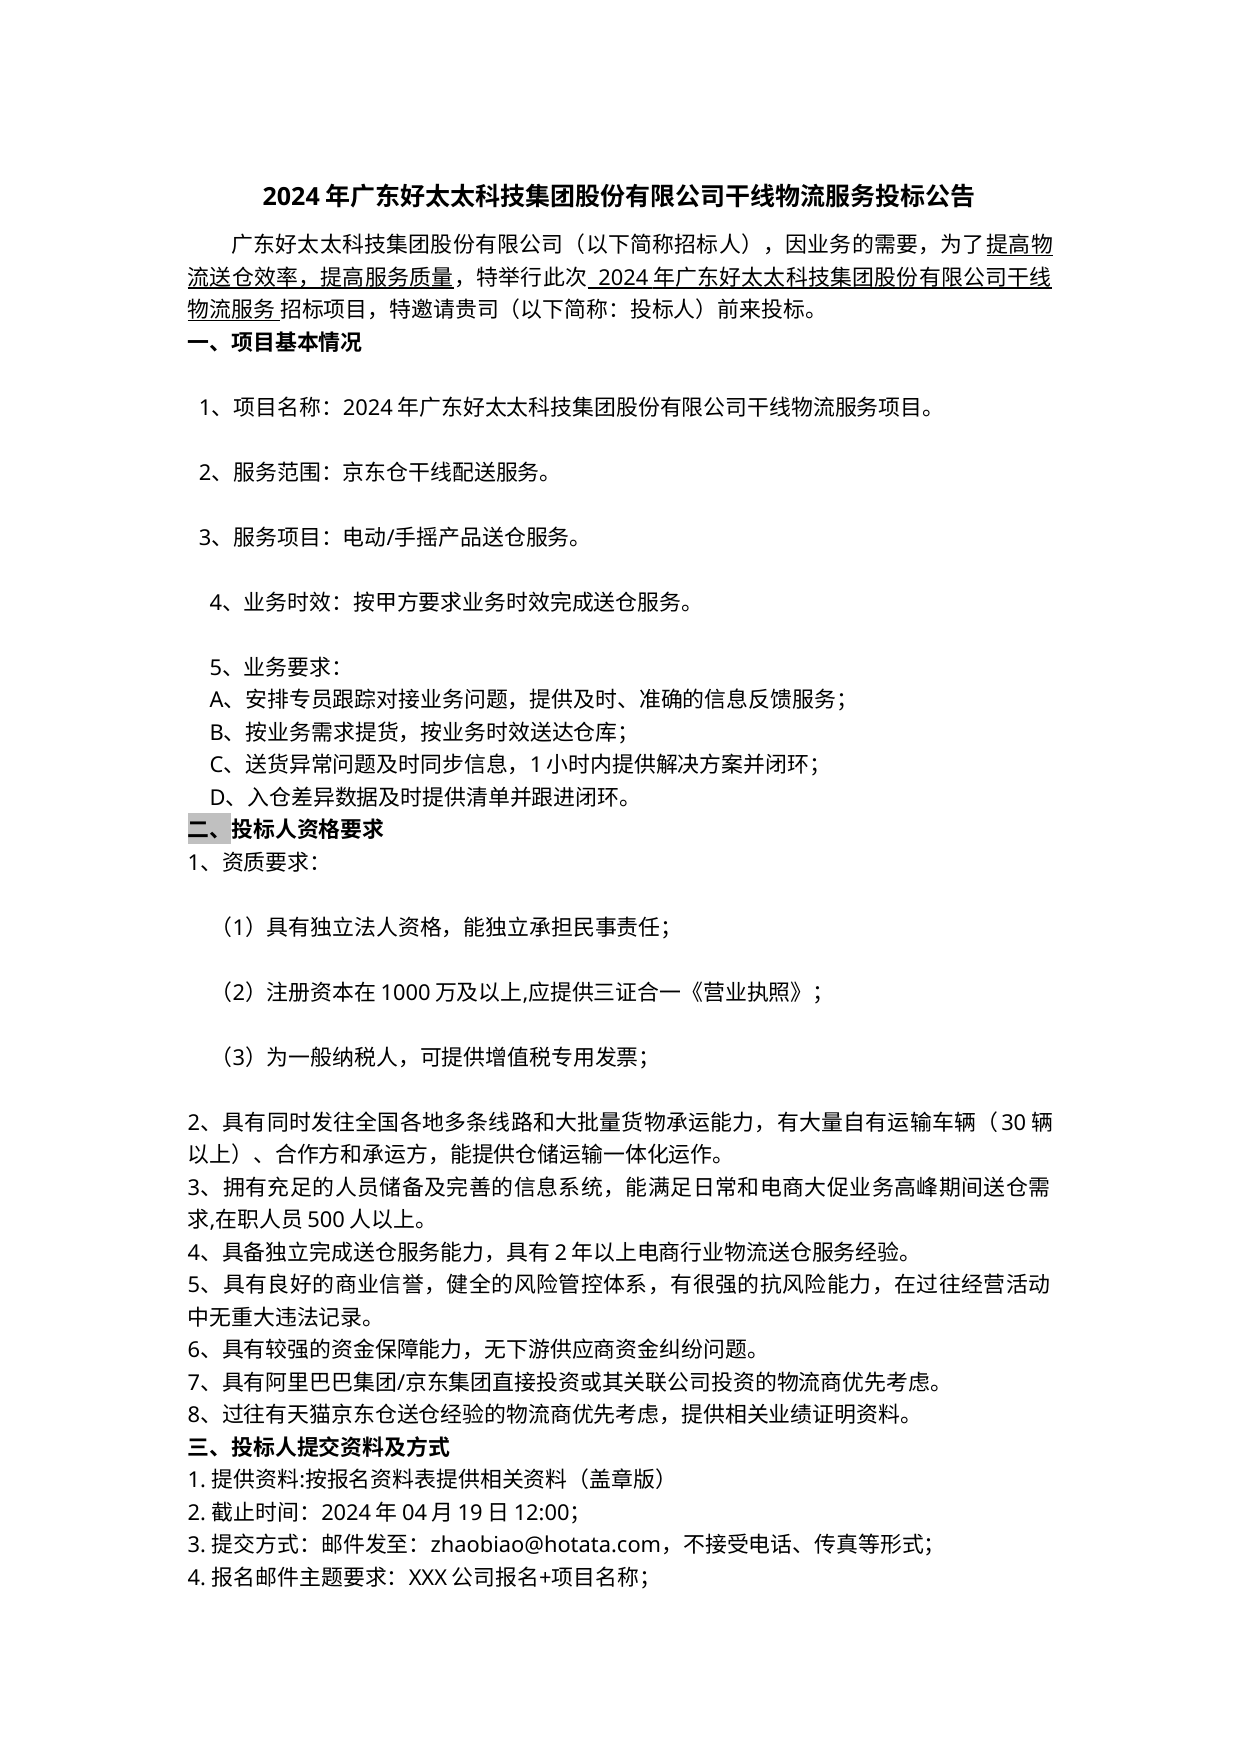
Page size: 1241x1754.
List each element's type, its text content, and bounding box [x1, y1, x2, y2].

text D、入仓差异数据及时提供清单并跟进闭环。 [187, 779, 1053, 812]
text 4. 报名邮件主题要求：XXX公司报名+项目名称； [187, 1559, 1053, 1592]
text 二、投标人资格要求 [187, 812, 1053, 844]
text A、安排专员跟踪对接业务问题，提供及时、准确的信息反馈服务； [187, 682, 1053, 714]
text 2024年广东好太太科技集团股份有限公司干线物流服务投标公告 [187, 162, 1053, 227]
text C、送货异常问题及时同步信息，1小时内提供解决方案并闭环； [187, 747, 1053, 779]
text 3. 提交方式：邮件发至：zhaobiao@hotata.com，不接受电话、传真等形式； [187, 1527, 1053, 1559]
text 3、服务项目：电动/手摇产品送仓服务。 [187, 519, 1053, 552]
text 1、资质要求： [187, 844, 1053, 877]
text 7、具有阿里巴巴集团/京东集团直接投资或其关联公司投资的物流商优先考虑。 [187, 1364, 1053, 1397]
text 2、服务范围：京东仓干线配送服务。 [187, 454, 1053, 487]
text 5、业务要求： [187, 649, 1053, 682]
text 5、具有良好的商业信誉，健全的风险管控体系，有很强的抗风险能力，在过往经营活动中无重大违法记录。 [187, 1267, 1053, 1332]
text 4、业务时效：按甲方要求业务时效完成送仓服务。 [187, 584, 1053, 617]
text 8、过往有天猫京东仓送仓经验的物流商优先考虑，提供相关业绩证明资料。 [187, 1397, 1053, 1429]
text 一、项目基本情况 [187, 324, 1053, 357]
text B、按业务需求提货，按业务时效送达仓库； [187, 714, 1053, 747]
text 三、投标人提交资料及方式 [187, 1429, 1053, 1462]
text 4、具备独立完成送仓服务能力，具有2年以上电商行业物流送仓服务经验。 [187, 1234, 1053, 1267]
text （2）注册资本在1000万及以上,应提供三证合一《营业执照》； [187, 974, 1053, 1007]
text 广东好太太科技集团股份有限公司（以下简称招标人），因业务的需要，为了提高物流送仓效率，提高服务质量，特举行此次 2024年广东好太太科技集团股份有限公司干线物流服务 招标项目，特邀请贵司（以下简称：投标人）前来投标。 [187, 227, 1053, 324]
text （1）具有独立法人资格，能独立承担民事责任； [187, 909, 1053, 942]
text 1. 提供资料:按报名资料表提供相关资料（盖章版） [187, 1462, 1053, 1494]
text 1、项目名称：2024年广东好太太科技集团股份有限公司干线物流服务项目。 [187, 389, 1053, 422]
text 6、具有较强的资金保障能力，无下游供应商资金纠纷问题。 [187, 1332, 1053, 1364]
text （3）为一般纳税人，可提供增值税专用发票； [187, 1039, 1053, 1072]
text 2、具有同时发往全国各地多条线路和大批量货物承运能力，有大量自有运输车辆（30辆以上）、合作方和承运方，能提供仓储运输一体化运作。 [187, 1104, 1053, 1169]
text 2. 截止时间：2024年04月19日 12:00； [187, 1494, 1053, 1527]
text 3、拥有充足的人员储备及完善的信息系统，能满足日常和电商大促业务高峰期间送仓需求,在职人员500人以上。 [187, 1169, 1053, 1234]
